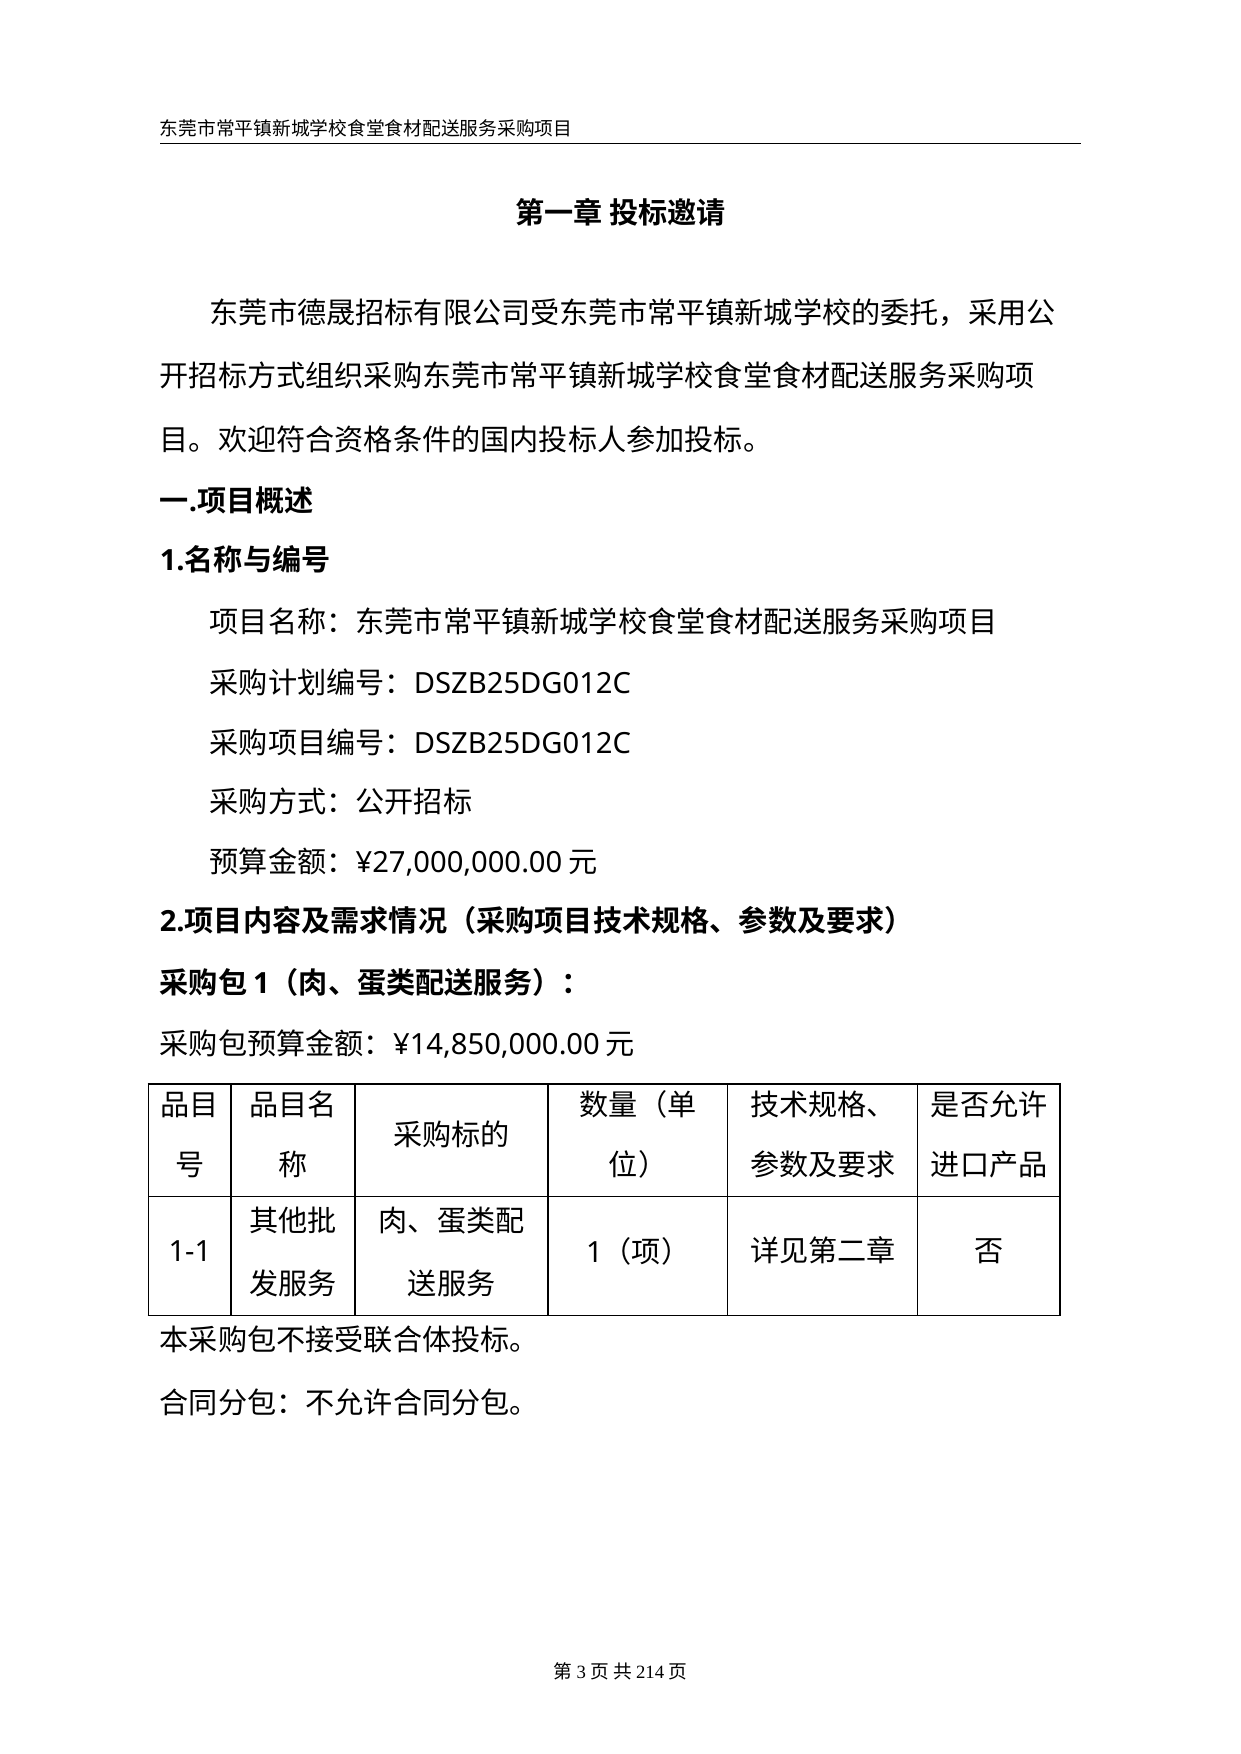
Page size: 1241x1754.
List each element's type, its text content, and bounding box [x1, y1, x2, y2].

table_header 品目号 [149, 1085, 230, 1196]
text 合同分包：不允许合同分包。 [159, 1380, 1081, 1422]
text 东莞市德晟招标有限公司受东莞市常平镇新城学校的委托，采用公开招标方式组织采购东莞市常平镇新城学校食堂食材配送服务采购项目。欢迎符合资格条件的国内投标人参加投标。 [159, 289, 1081, 459]
text 一.项目概述 [159, 480, 1081, 519]
text 采购包预算金额：¥14,850,000.00元 [159, 1023, 1081, 1063]
text 采购包1（肉、蛋类配送服务）： [159, 960, 1081, 1002]
table_header 采购标的 [356, 1085, 547, 1196]
text 项目名称：东莞市常平镇新城学校食堂食材配送服务采购项目 [159, 599, 1081, 641]
table_cell 1-1 [149, 1197, 230, 1315]
subtitle 第一章 投标邀请 [159, 189, 1081, 232]
table_header 是否允许进口产品 [918, 1085, 1059, 1196]
table_header 品目名称 [232, 1085, 354, 1196]
text 采购方式：公开招标 [159, 781, 1081, 821]
table_cell 详见第二章 [728, 1197, 917, 1315]
text 1.名称与编号 [159, 539, 1081, 579]
table_header 数量（单位） [549, 1085, 727, 1196]
text 采购项目编号：DSZB25DG012C [159, 722, 1081, 762]
text 采购计划编号：DSZB25DG012C [159, 662, 1081, 702]
text 预算金额：¥27,000,000.00元 [159, 841, 1081, 881]
text 2.项目内容及需求情况（采购项目技术规格、参数及要求） [159, 900, 1081, 940]
table_cell 肉、蛋类配送服务 [356, 1197, 547, 1315]
text 本采购包不接受联合体投标。 [159, 1316, 1081, 1359]
table_cell 否 [918, 1197, 1059, 1315]
table_header 技术规格、参数及要求 [728, 1085, 917, 1196]
table_cell 其他批发服务 [232, 1197, 354, 1315]
table_cell 1（项） [549, 1197, 727, 1315]
